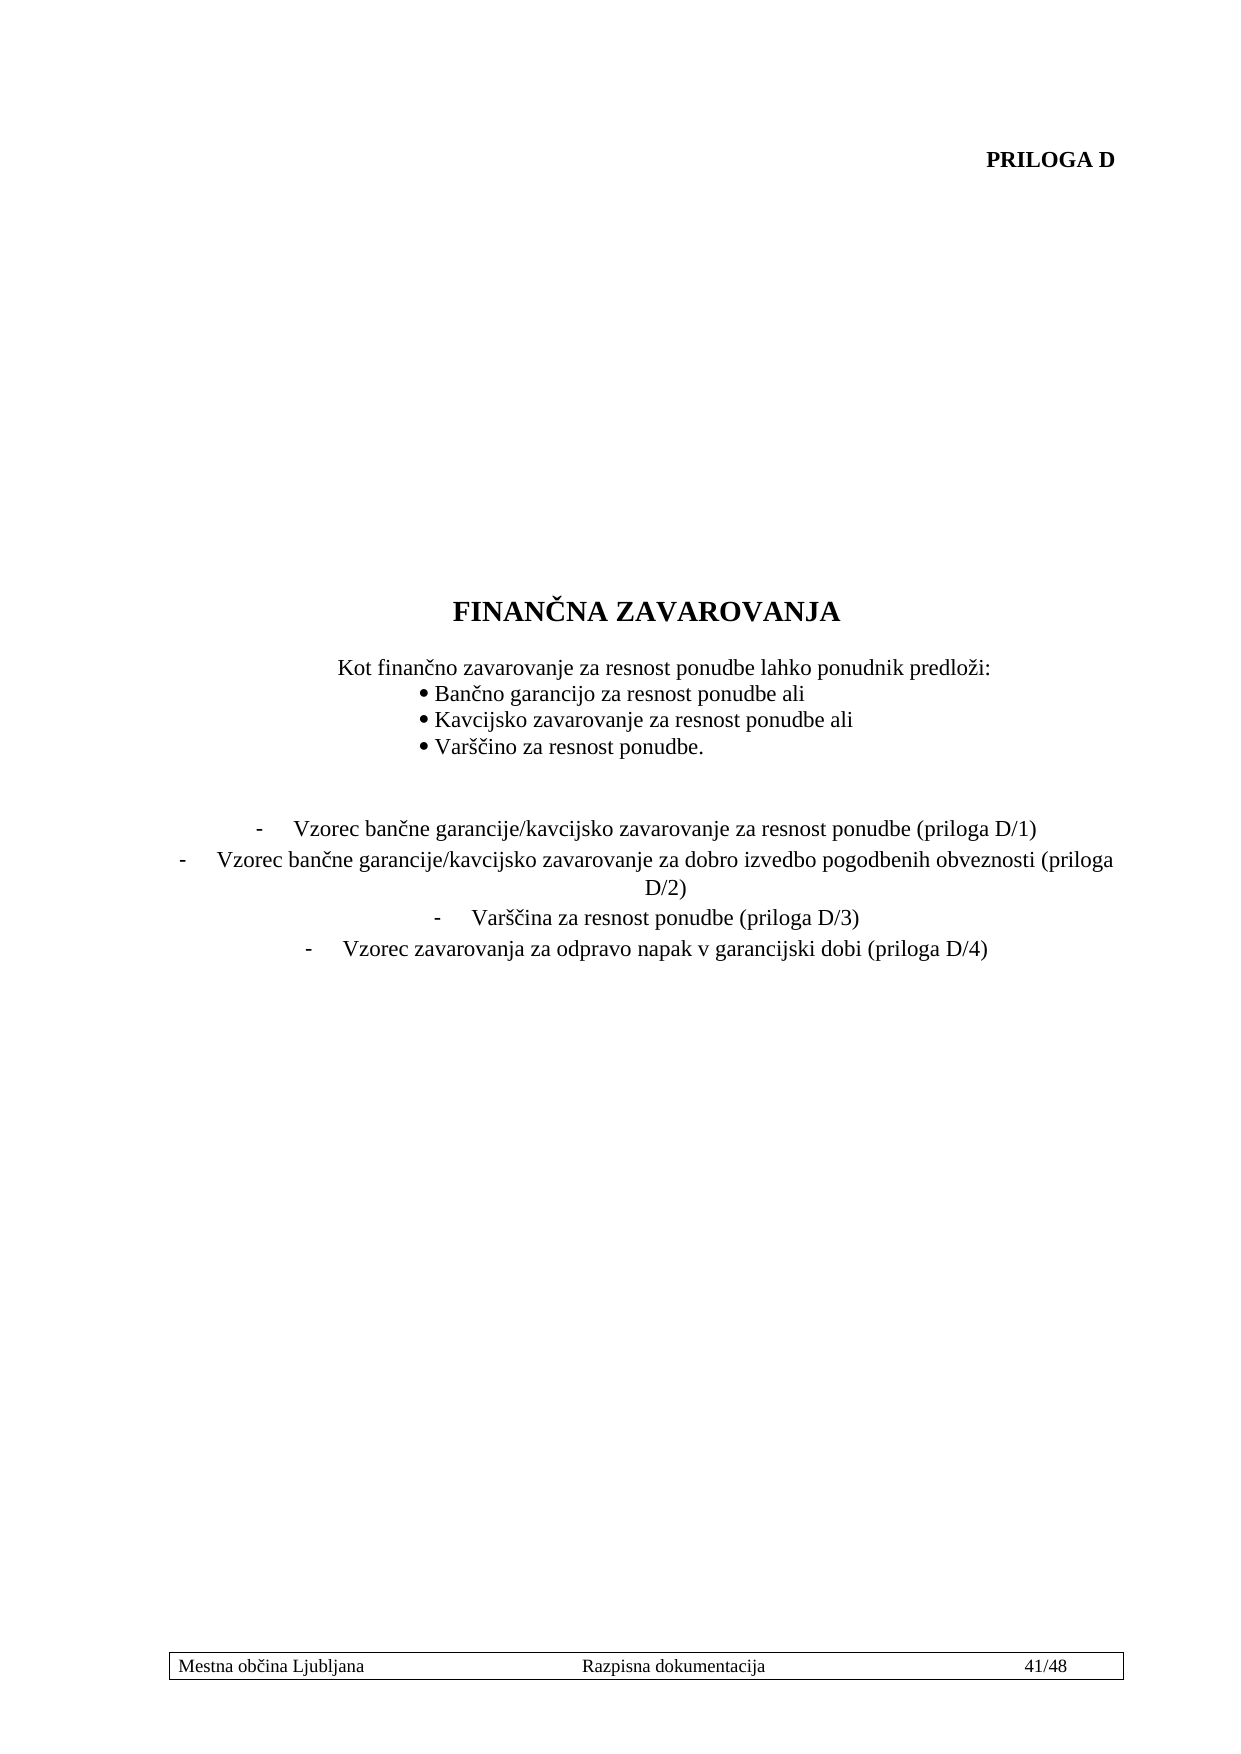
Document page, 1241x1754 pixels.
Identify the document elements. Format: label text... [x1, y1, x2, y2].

list Vzorec bančne garancije/kavcijsko zavarovanje za dobro izvedbo pogodbenih obveznosti (priloga D/2) [178, 843, 1115, 901]
list Kavcijsko zavarovanje za resnost ponudbe ali [213, 706, 1115, 733]
list Vzorec zavarovanja za odpravo napak v garancijski dobi (priloga D/4) [178, 932, 1115, 963]
text Kot finančno zavarovanje za resnost ponudbe lahko ponudnik predloži: [213, 654, 1115, 680]
list Varščina za resnost ponudbe (priloga D/3) [178, 901, 1115, 932]
text PRILOGA D [66, 146, 1115, 172]
list Vzorec bančne garancije/kavcijsko zavarovanje za resnost ponudbe (priloga D/1) [178, 812, 1115, 843]
list Bančno garancijo za resnost ponudbe ali [213, 680, 1115, 706]
list Varščino za resnost ponudbe. [213, 733, 1115, 759]
text FINANČNA ZAVAROVANJA [178, 594, 1115, 627]
